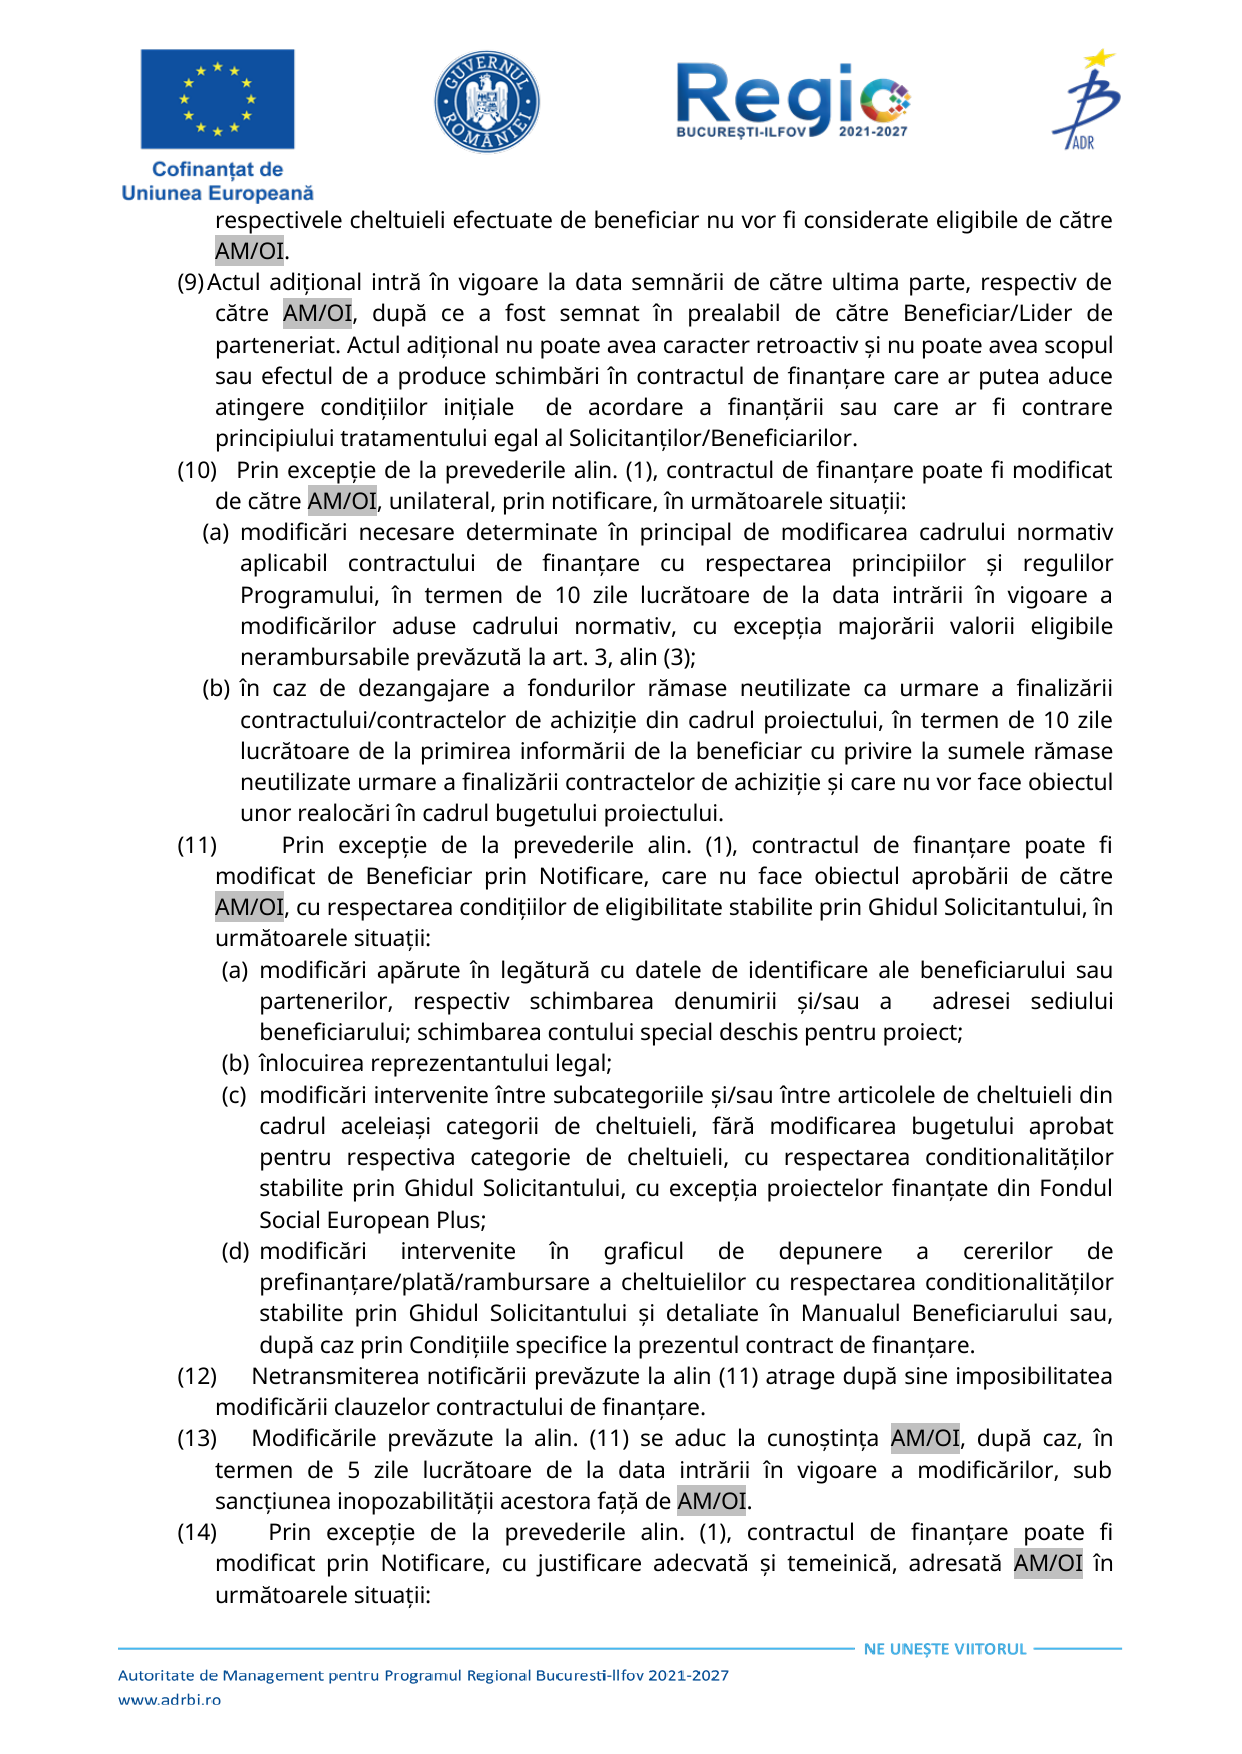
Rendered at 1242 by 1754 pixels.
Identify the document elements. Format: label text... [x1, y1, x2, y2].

list înlocuirea reprezentantului legal; [222, 1047, 1114, 1079]
list modificări necesare determinate în principal de modificarea cadrului normativ aplicabil contractului de finanțare cu respectarea principiilor și regulilor Programului, în termen de 10 zile lucrătoare de la data intrării în vigoare a modificărilor aduse cadrului normativ, cu excepția majorării valorii eligibile nerambursabile prevăzută la art. 3, alin (3); [202, 516, 1114, 672]
list modificări intervenite între subcategoriile și/sau între articolele de cheltuieli din cadrul aceleiași categorii de cheltuieli, fără modificarea bugetului aprobat pentru respectiva categorie de cheltuieli, cu respectarea conditionalităților stabilite prin Ghidul Solicitantului, cu excepția proiectelor finanțate din Fondul Social European Plus; [222, 1079, 1114, 1235]
list Netransmiterea notificării prevăzute la alin (11) atrage după sine imposibilitatea modificării clauzelor contractului de finanțare. [177, 1360, 1114, 1422]
list modificări intervenite în graficul de depunere a cererilor de prefinanțare/plată/rambursare a cheltuielilor cu respectarea conditionalităților stabilite prin Ghidul Solicitantului și detaliate în Manualul Beneficiarului sau, după caz prin Condițiile specifice la prezentul contract de finanțare. [222, 1235, 1114, 1360]
picture [118, 48, 1123, 204]
list Prin excepție de la prevederile alin. (1), contractul de finanțare poate fi modificat de către AM/OI, unilateral, prin notificare, în următoarele situații: [177, 454, 1114, 516]
list Prin excepție de la prevederile alin. (1), contractul de finanțare poate fi modificat prin Notificare, cu justificare adecvată și temeinică, adresată AM/OI în următoarele situații: [177, 1516, 1114, 1610]
list Prin excepție de la prevederile alin. (1), contractul de finanțare poate fi modificat de Beneficiar prin Notificare, care nu face obiectul aprobării de către AM/OI, cu respectarea condițiilor de eligibilitate stabilite prin Ghidul Solicitantului, în următoarele situații: [177, 829, 1114, 954]
list Actul adițional intră în vigoare la data semnării de către ultima parte, respectiv de către AM/OI, după ce a fost semnat în prealabil de către Beneficiar/Lider de parteneriat. Actul adițional nu poate avea caracter retroactiv și nu poate avea scopul sau efectul de a produce schimbări în contractul de finanțare care ar putea aduce atingere condițiilor inițiale de acordare a finanțării sau care ar fi contrare principiului tratamentului egal al Solicitanților/Beneficiarilor. [177, 266, 1114, 454]
list în caz de dezangajare a fondurilor rămase neutilizate ca urmare a finalizării contractului/contractelor de achiziție din cadrul proiectului, în termen de 10 zile lucrătoare de la primirea informării de la beneficiar cu privire la sumele rămase neutilizate urmare a finalizării contractelor de achiziție și care nu vor face obiectul unor realocări în cadrul bugetului proiectului. [202, 672, 1114, 829]
list modificări apărute în legătură cu datele de identificare ale beneficiarului sau partenerilor, respectiv schimbarea denumirii și/sau a adresei sediului beneficiarului; schimbarea contului special deschis pentru proiect; [222, 954, 1114, 1047]
picture [118, 1643, 1123, 1705]
list Modificările prevăzute la alin. (11) se aduc la cunoștința AM/OI, după caz, în termen de 5 zile lucrătoare de la data intrării în vigoare a modificărilor, sub sancțiunea inopozabilității acestora față de AM/OI. [177, 1422, 1114, 1516]
